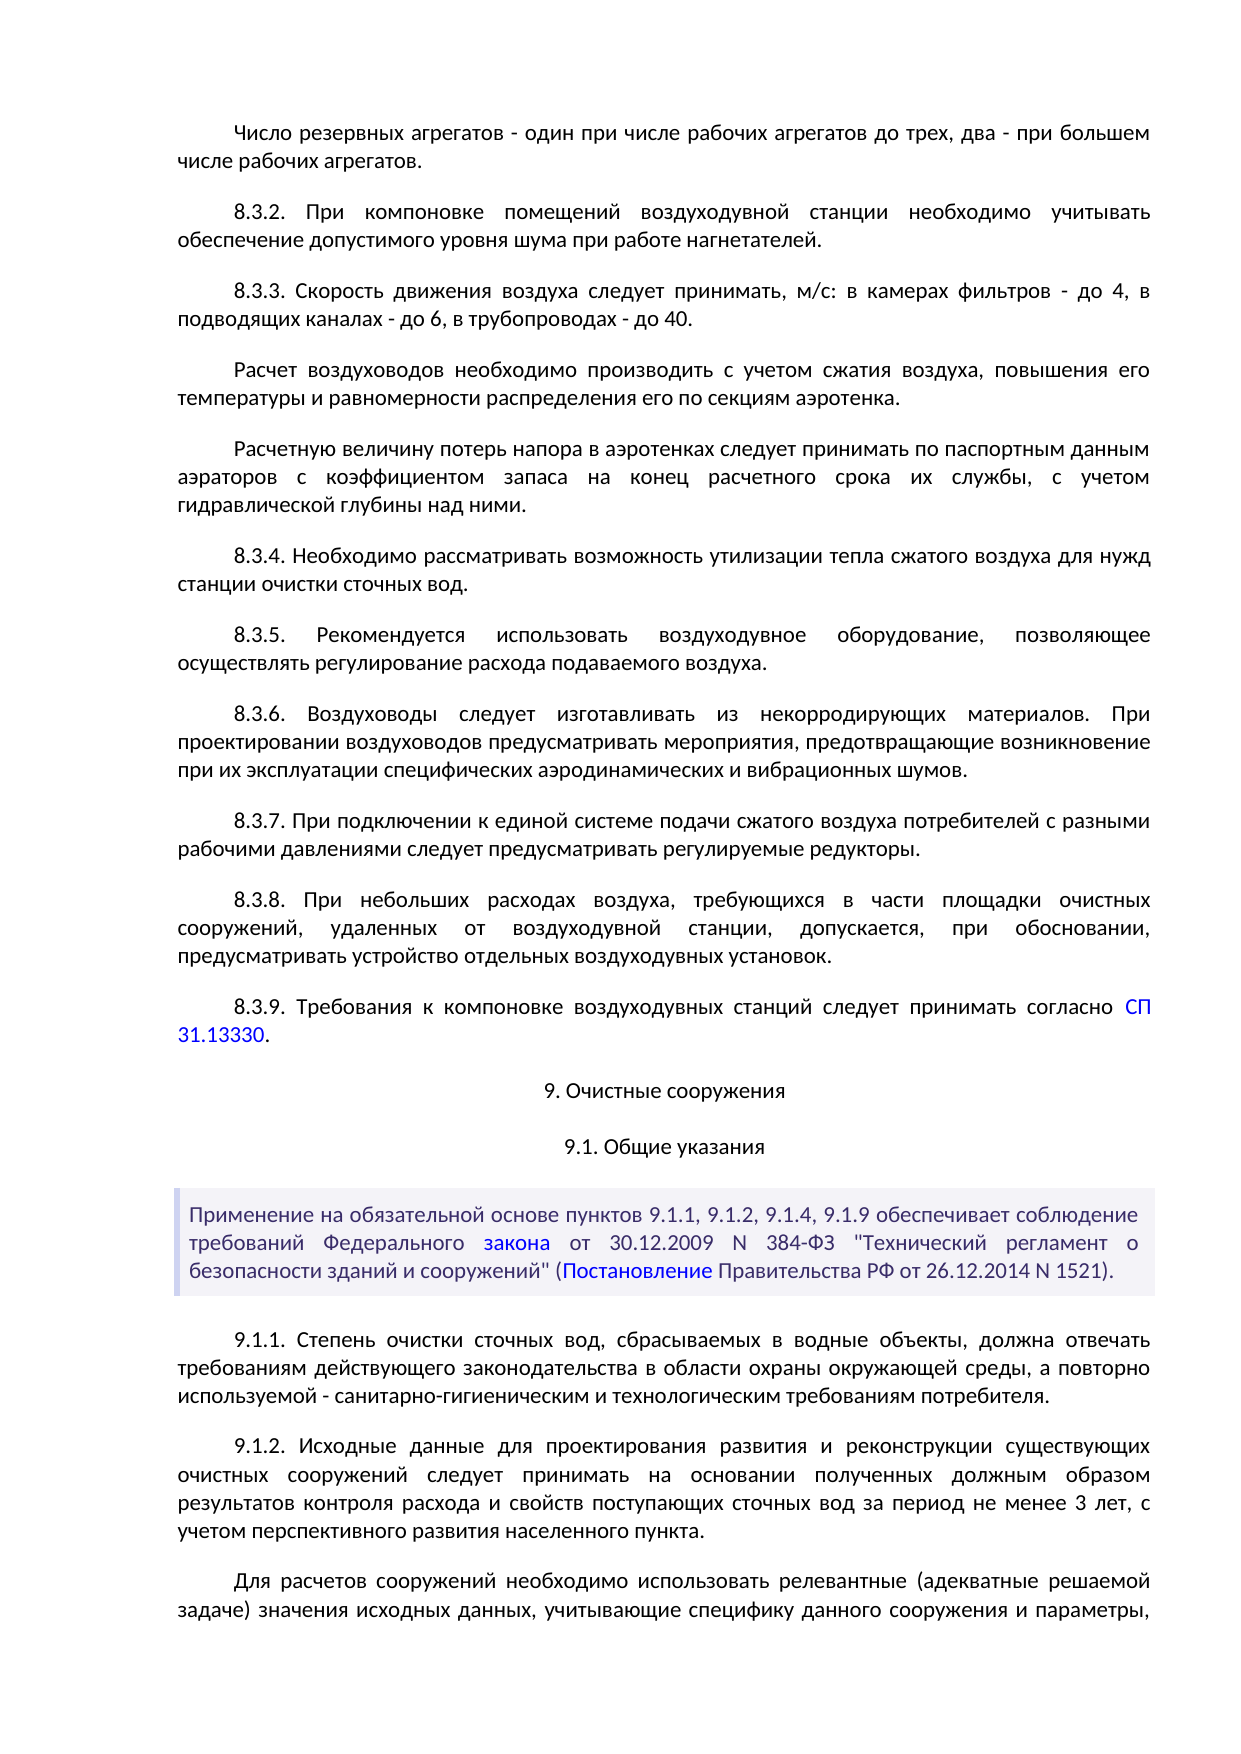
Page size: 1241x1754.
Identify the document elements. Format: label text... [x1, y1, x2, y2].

text 8.3.3. Скорость движения воздуха следует принимать, м/с: в камерах фильтров - до 4, в подводящих каналах - до 6, в трубопроводах - до 40. [177, 276, 1152, 332]
table_header Применение на обязательной основе пунктов 9.1.1, 9.1.2, 9.1.4, 9.1.9 обеспечивает соблюдение требований Федерального закона от 30.12.2009 N 384-ФЗ "Технический регламент о безопасности зданий и сооружений" (Постановление Правительства РФ от 26.12.2014 N 1521). [180, 1188, 1149, 1296]
text 9.1.1. Степень очистки сточных вод, сбрасываемых в водные объекты, должна отвечать требованиям действующего законодательства в области охраны окружающей среды, а повторно используемой - санитарно-гигиеническим и технологическим требованиям потребителя. [177, 1325, 1152, 1409]
text 8.3.7. При подключении к единой системе подачи сжатого воздуха потребителей с разными рабочими давлениями следует предусматривать регулируемые редукторы. [177, 806, 1152, 862]
text 8.3.4. Необходимо рассматривать возможность утилизации тепла сжатого воздуха для нужд станции очистки сточных вод. [177, 541, 1152, 597]
text 8.3.6. Воздуховоды следует изготавливать из некорродирующих материалов. При проектировании воздуховодов предусматривать мероприятия, предотвращающие возникновение при их эксплуатации специфических аэродинамических и вибрационных шумов. [177, 699, 1152, 783]
text Число резервных агрегатов - один при числе рабочих агрегатов до трех, два - при большем числе рабочих агрегатов. [177, 118, 1152, 174]
text 9.1.2. Исходные данные для проектирования развития и реконструкции существующих очистных сооружений следует принимать на основании полученных должным образом результатов контроля расхода и свойств поступающих сточных вод за период не менее 3 лет, с учетом перспективного развития населенного пункта. [177, 1432, 1152, 1544]
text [177, 1567, 1152, 1623]
text Расчет воздуховодов необходимо производить с учетом сжатия воздуха, повышения его температуры и равномерности распределения его по секциям аэротенка. [177, 355, 1152, 411]
text 8.3.5. Рекомендуется использовать воздуходувное оборудование, позволяющее осуществлять регулирование расхода подаваемого воздуха. [177, 620, 1152, 676]
text 9. Очистные сооружения [177, 1076, 1152, 1104]
text 8.3.9. Требования к компоновке воздуходувных станций следует принимать согласно СП 31.13330. [177, 992, 1152, 1048]
text 8.3.8. При небольших расходах воздуха, требующихся в части площадки очистных сооружений, удаленных от воздуходувной станции, допускается, при обосновании, предусматривать устройство отдельных воздуходувных установок. [177, 885, 1152, 969]
text 8.3.2. При компоновке помещений воздуходувной станции необходимо учитывать обеспечение допустимого уровня шума при работе нагнетателей. [177, 197, 1152, 253]
text Расчетную величину потерь напора в аэротенках следует принимать по паспортным данным аэраторов с коэффициентом запаса на конец расчетного срока их службы, с учетом гидравлической глубины над ними. [177, 434, 1152, 518]
text 9.1. Общие указания [177, 1132, 1152, 1160]
